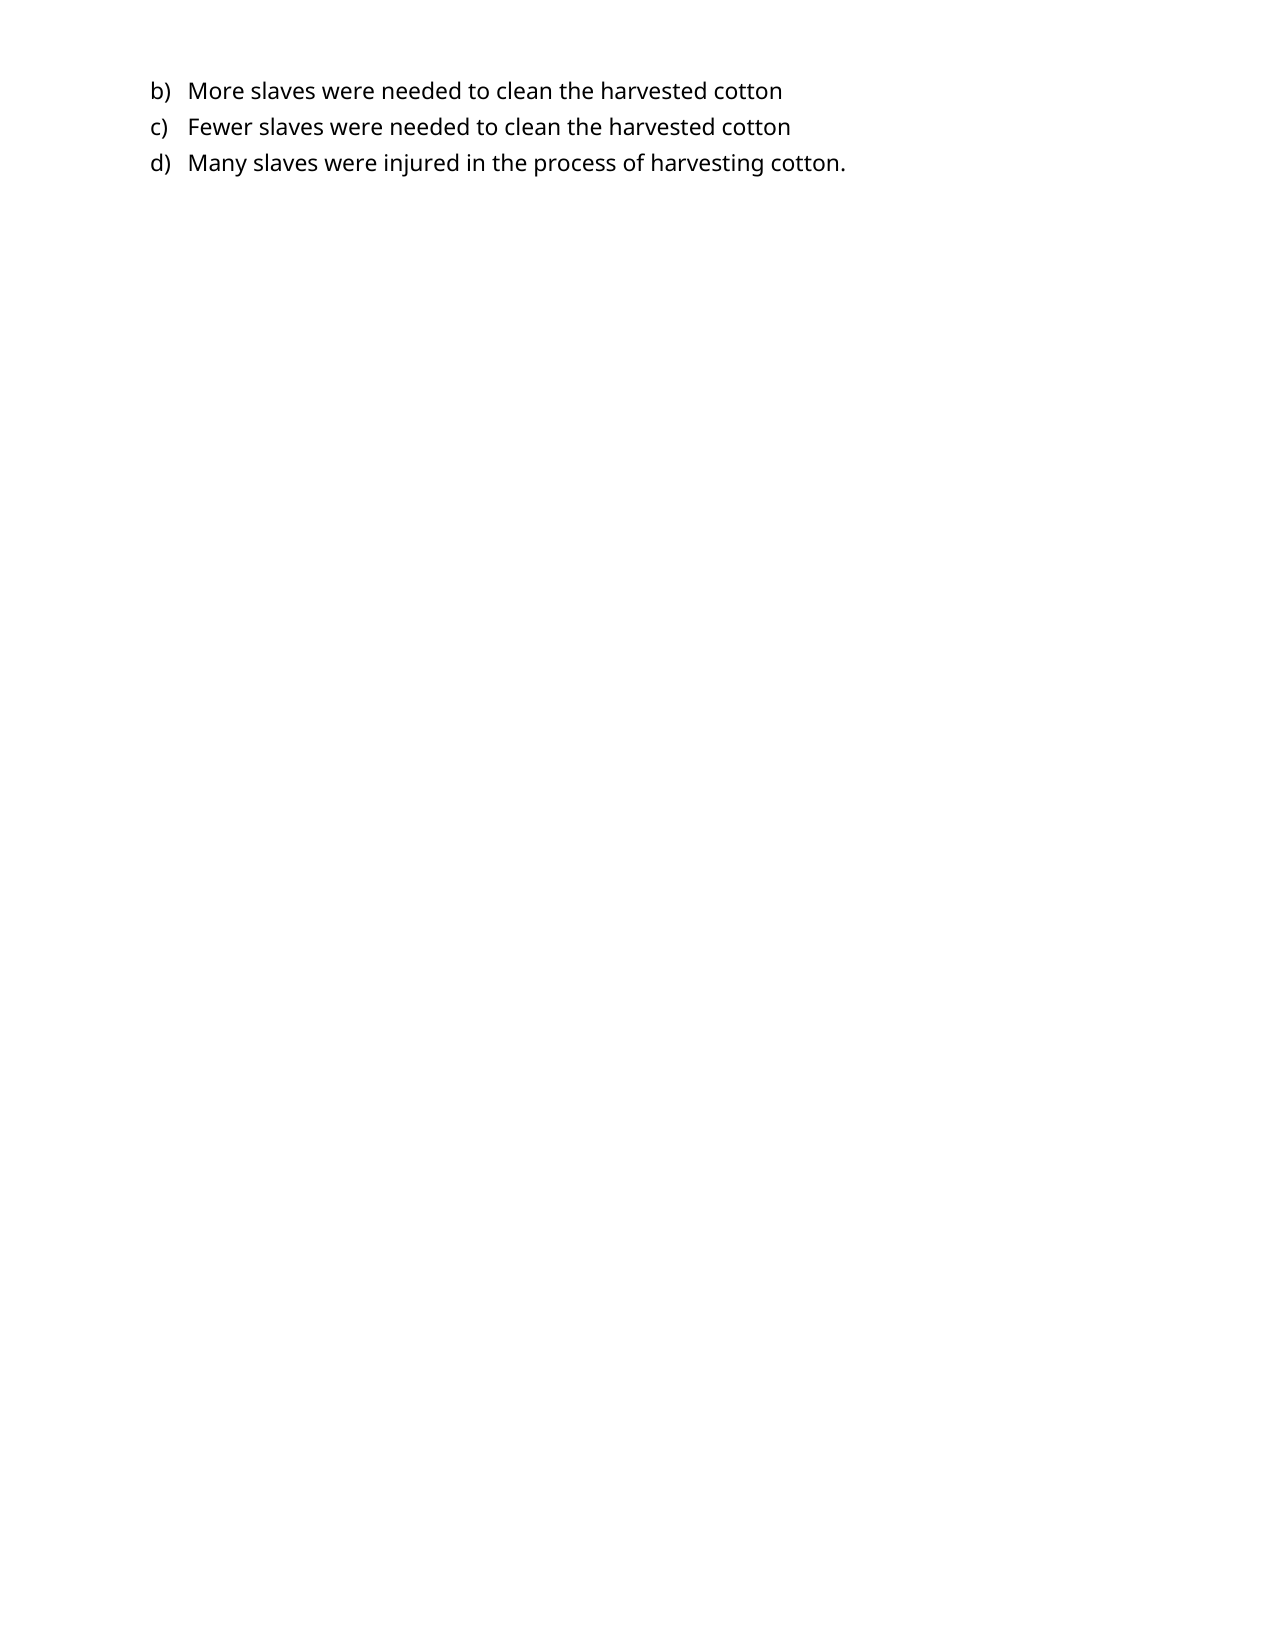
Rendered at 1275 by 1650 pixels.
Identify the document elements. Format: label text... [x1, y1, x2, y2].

list Fewer slaves were needed to clean the harvested cotton [150, 111, 1200, 142]
list Many slaves were injured in the process of harvesting cotton. [150, 147, 1200, 178]
list More slaves were needed to clean the harvested cotton [150, 75, 1200, 106]
